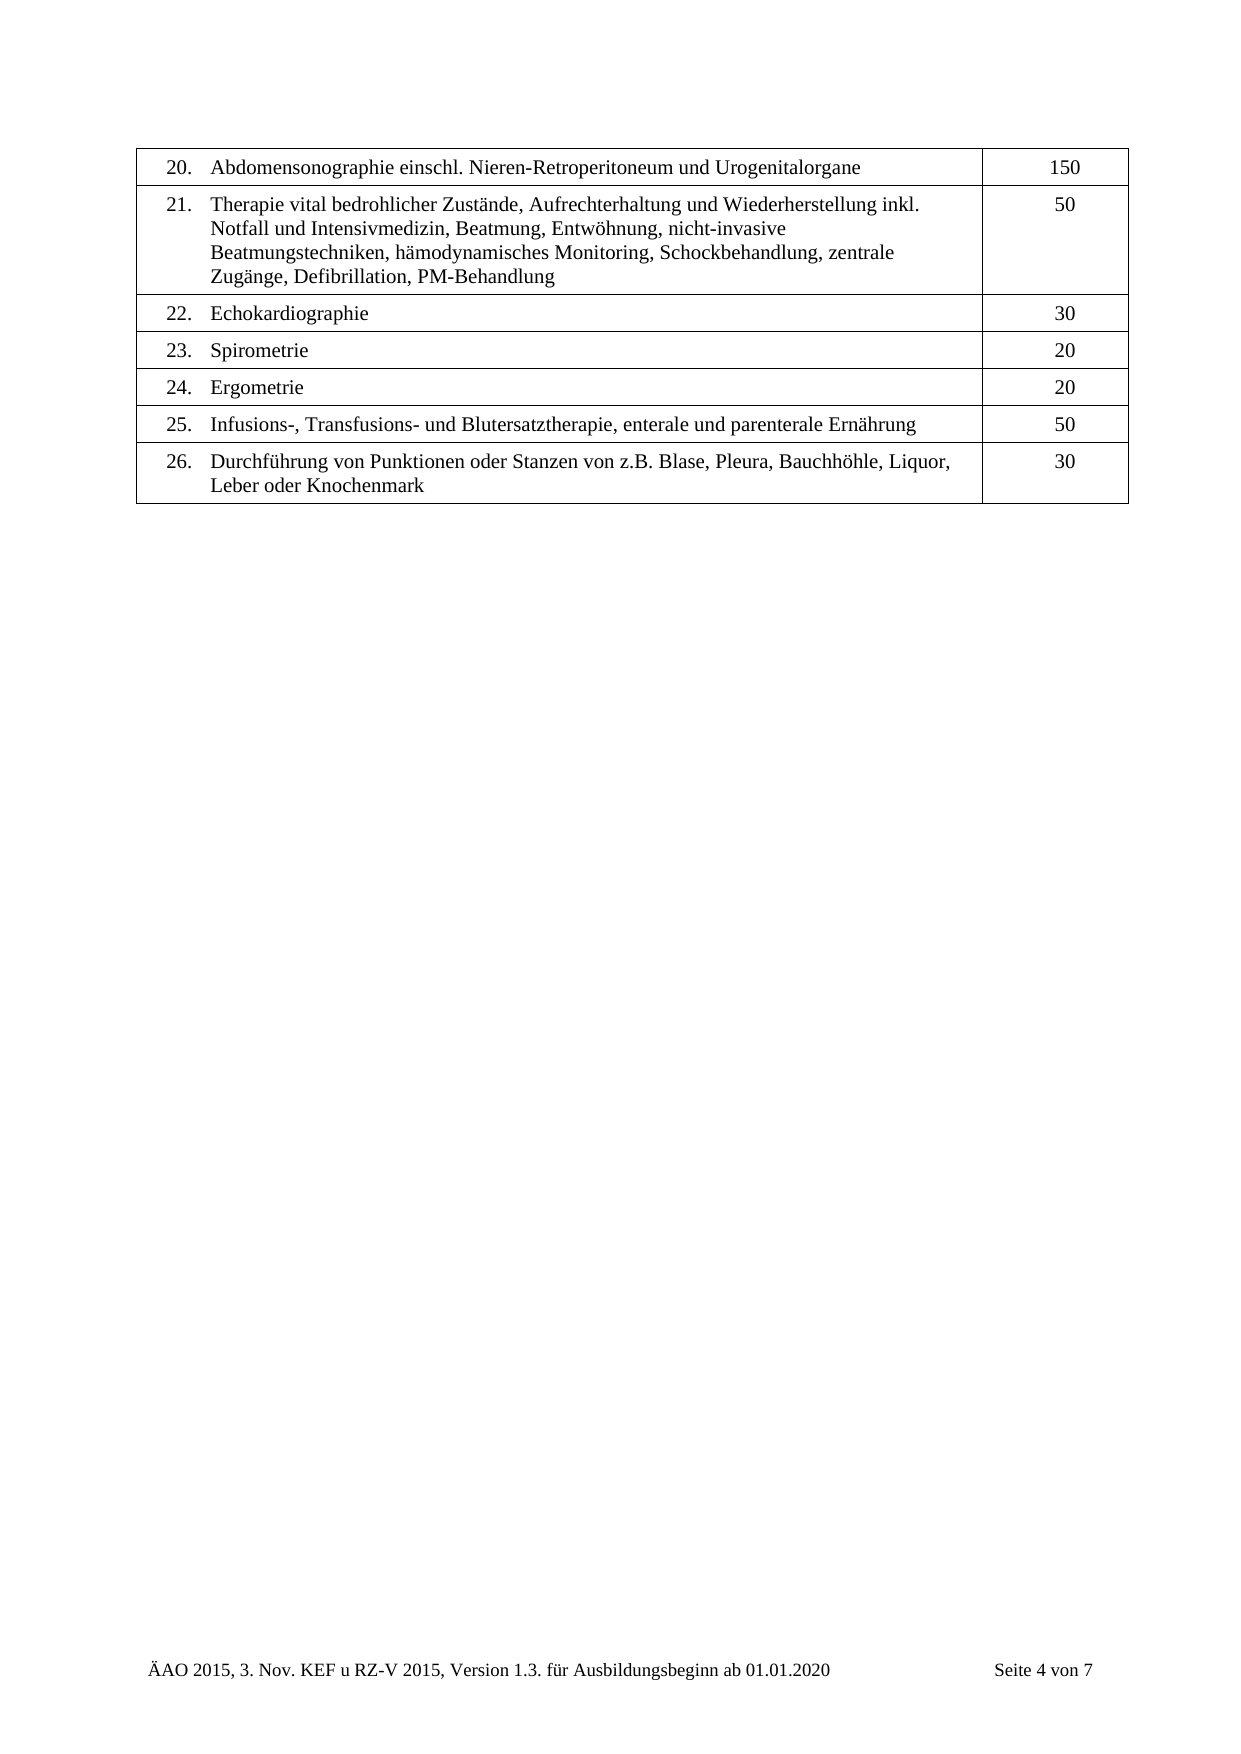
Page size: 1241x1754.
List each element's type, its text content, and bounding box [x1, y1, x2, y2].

table_cell Durchführung von Punktionen oder Stanzen von z.B. Blase, Pleura, Bauchhöhle, Liquor, Leber oder Knochenmark [137, 443, 982, 503]
table_cell Spirometrie [137, 332, 982, 368]
table_cell 30 [983, 295, 1128, 331]
table_header 150 [983, 149, 1128, 184]
table_cell 30 [983, 443, 1128, 503]
table_cell 20 [983, 369, 1128, 405]
table_cell Infusions-, Transfusions- und Blutersatztherapie, enterale und parenterale Ernährung [137, 406, 982, 442]
table_cell Therapie vital bedrohlicher Zustände, Aufrechterhaltung und Wiederherstellung inkl. Notfall und Intensivmedizin, Beatmung, Entwöhnung, nicht-invasive Beatmungstechniken, hämodynamisches Monitoring, Schockbehandlung, zentrale Zugänge, Defibrillation, PM-Behandlung [137, 186, 982, 294]
table_cell Echokardiographie [137, 295, 982, 331]
table_cell 50 [983, 186, 1128, 294]
table_cell 50 [983, 406, 1128, 442]
table_cell Ergometrie [137, 369, 982, 405]
table_cell 20 [983, 332, 1128, 368]
table_header Abdomensonographie einschl. Nieren-Retroperitoneum und Urogenitalorgane [137, 149, 982, 184]
